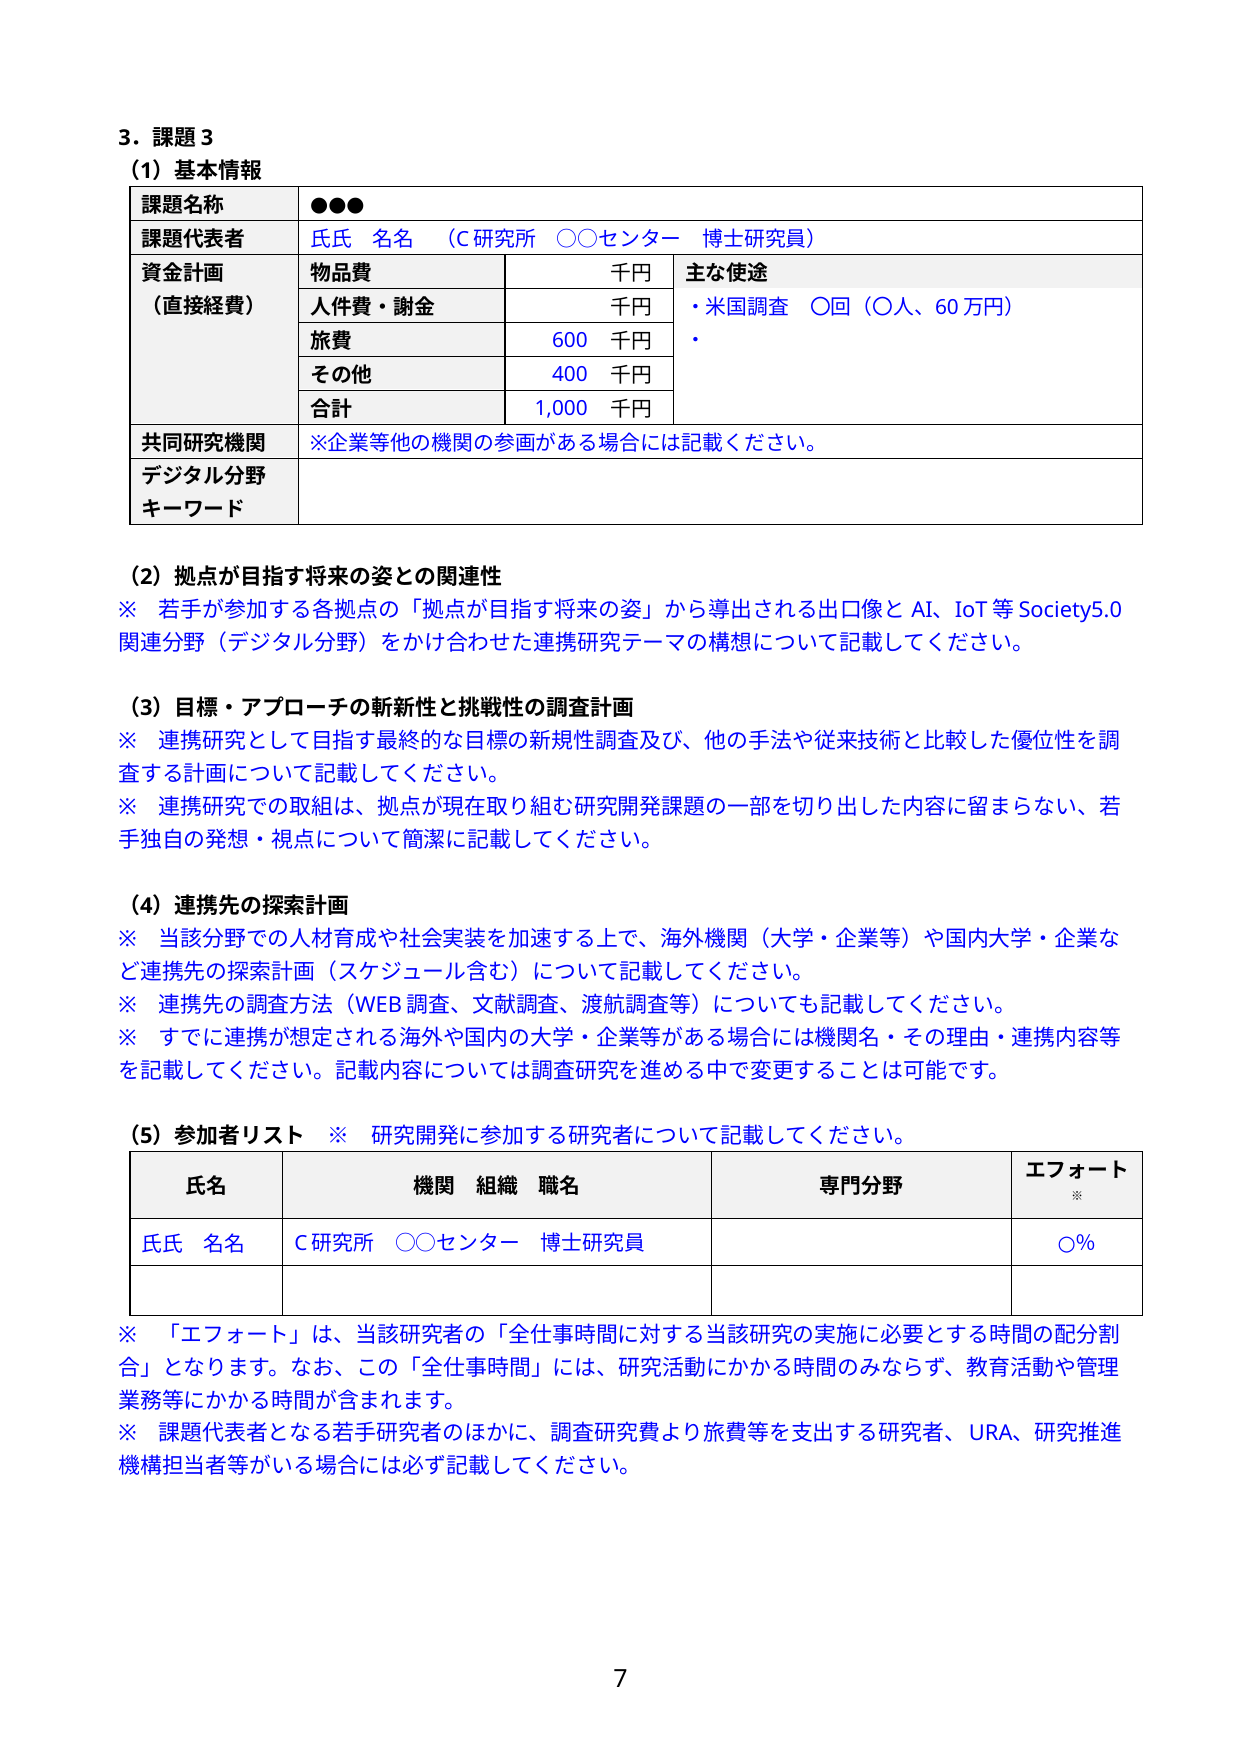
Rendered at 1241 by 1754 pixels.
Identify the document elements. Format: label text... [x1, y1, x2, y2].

table_cell ・米国調査 〇回（〇人、60万円） ・ [674, 288, 1142, 423]
text （4）連携先の探索計画 [118, 887, 1122, 920]
table_cell 物品費 [299, 255, 504, 288]
text （5）参加者リスト ※ 研究開発に参加する研究者について記載してください。 [118, 1118, 1122, 1151]
text ※ 若手が参加する各拠点の「拠点が目指す将来の姿」から導出される出口像とAI、IoT等Society5.0関連分野（デジタル分野）をかけ合わせた連携研究テーマの構想について記載してください。 [118, 591, 1122, 657]
table_cell [506, 255, 599, 288]
text （1）基本情報 [118, 153, 1122, 186]
table_cell [1012, 1266, 1142, 1315]
table_cell 共同研究機関 [131, 425, 298, 457]
text ※ 連携研究として目指す最終的な目標の新規性調査及び、他の手法や従来技術と比較した優位性を調査する計画について記載してください。 [118, 723, 1122, 789]
table_cell 人件費・謝金 [299, 289, 504, 322]
text 3．課題3 [118, 120, 1122, 153]
table_cell ○％ [1012, 1219, 1142, 1265]
table_cell 氏氏 名名 （C研究所 ○○センター 博士研究員） [299, 221, 1142, 254]
table_cell ※企業等他の機関の参画がある場合には記載ください。 [299, 425, 1142, 457]
table_header 専門分野 [712, 1152, 1011, 1218]
table_header エフォート※ [1012, 1152, 1142, 1218]
text （2）拠点が目指す将来の姿との関連性 [118, 558, 1122, 591]
table_cell 合計 [299, 391, 504, 423]
table_cell 600 [506, 323, 599, 356]
table_cell 千円 [599, 357, 673, 389]
table_cell [283, 1266, 711, 1315]
table_cell [712, 1266, 1011, 1315]
text ※ 当該分野での人材育成や社会実装を加速する上で、海外機関（大学・企業等）や国内大学・企業など連携先の探索計画（スケジュール含む）について記載してください。 [118, 920, 1122, 986]
text ※ 課題代表者となる若手研究者のほかに、調査研究費より旅費等を支出する研究者、URA、研究推進機構担当者等がいる場合には必ず記載してください。 [118, 1415, 1122, 1481]
text ※ 連携研究での取組は、拠点が現在取り組む研究開発課題の一部を切り出した内容に留まらない、若手独自の発想・視点について簡潔に記載してください。 [118, 789, 1122, 854]
table_cell 氏氏 名名 [131, 1219, 282, 1265]
table_cell 千円 [599, 323, 673, 356]
table_cell 千円 [599, 391, 673, 423]
table_header 機関 組織 職名 [283, 1152, 711, 1218]
text （3）目標・アプローチの斬新性と挑戦性の調査計画 [118, 690, 1122, 723]
table_cell 主な使途 [674, 255, 1142, 288]
table_cell [506, 289, 599, 322]
table_header 氏名 [131, 1152, 282, 1218]
table_cell 千円 [599, 289, 673, 322]
table_cell 1,000 [506, 391, 599, 423]
table_cell 資金計画 （直接経費） [131, 255, 298, 423]
table_cell デジタル分野 キーワード [131, 459, 298, 524]
table_cell [712, 1219, 1011, 1265]
table_cell C研究所 ○○センター 博士研究員 [283, 1219, 711, 1265]
table_cell 旅費 [299, 323, 504, 356]
text ※ 連携先の調査方法（WEB調査、文献調査、渡航調査等）についても記載してください。 [118, 986, 1122, 1019]
table_cell その他 [299, 357, 504, 389]
table_header ●●● [299, 187, 1142, 220]
table_cell 千円 [599, 255, 673, 288]
table_cell 課題代表者 [131, 221, 298, 254]
table_cell 400 [506, 357, 599, 389]
text ※ 「エフォート」は、当該研究者の「全仕事時間に対する当該研究の実施に必要とする時間の配分割合」となります。なお、この「全仕事時間」には、研究活動にかかる時間のみならず、教育活動や管理業務等にかかる時間が含まれます。 [118, 1316, 1122, 1415]
table_cell [131, 1266, 282, 1315]
text ※ すでに連携が想定される海外や国内の大学・企業等がある場合には機関名・その理由・連携内容等を記載してください。記載内容については調査研究を進める中で変更することは可能です。 [118, 1019, 1122, 1085]
table_cell [299, 459, 1142, 524]
table_header 課題名称 [131, 187, 298, 220]
